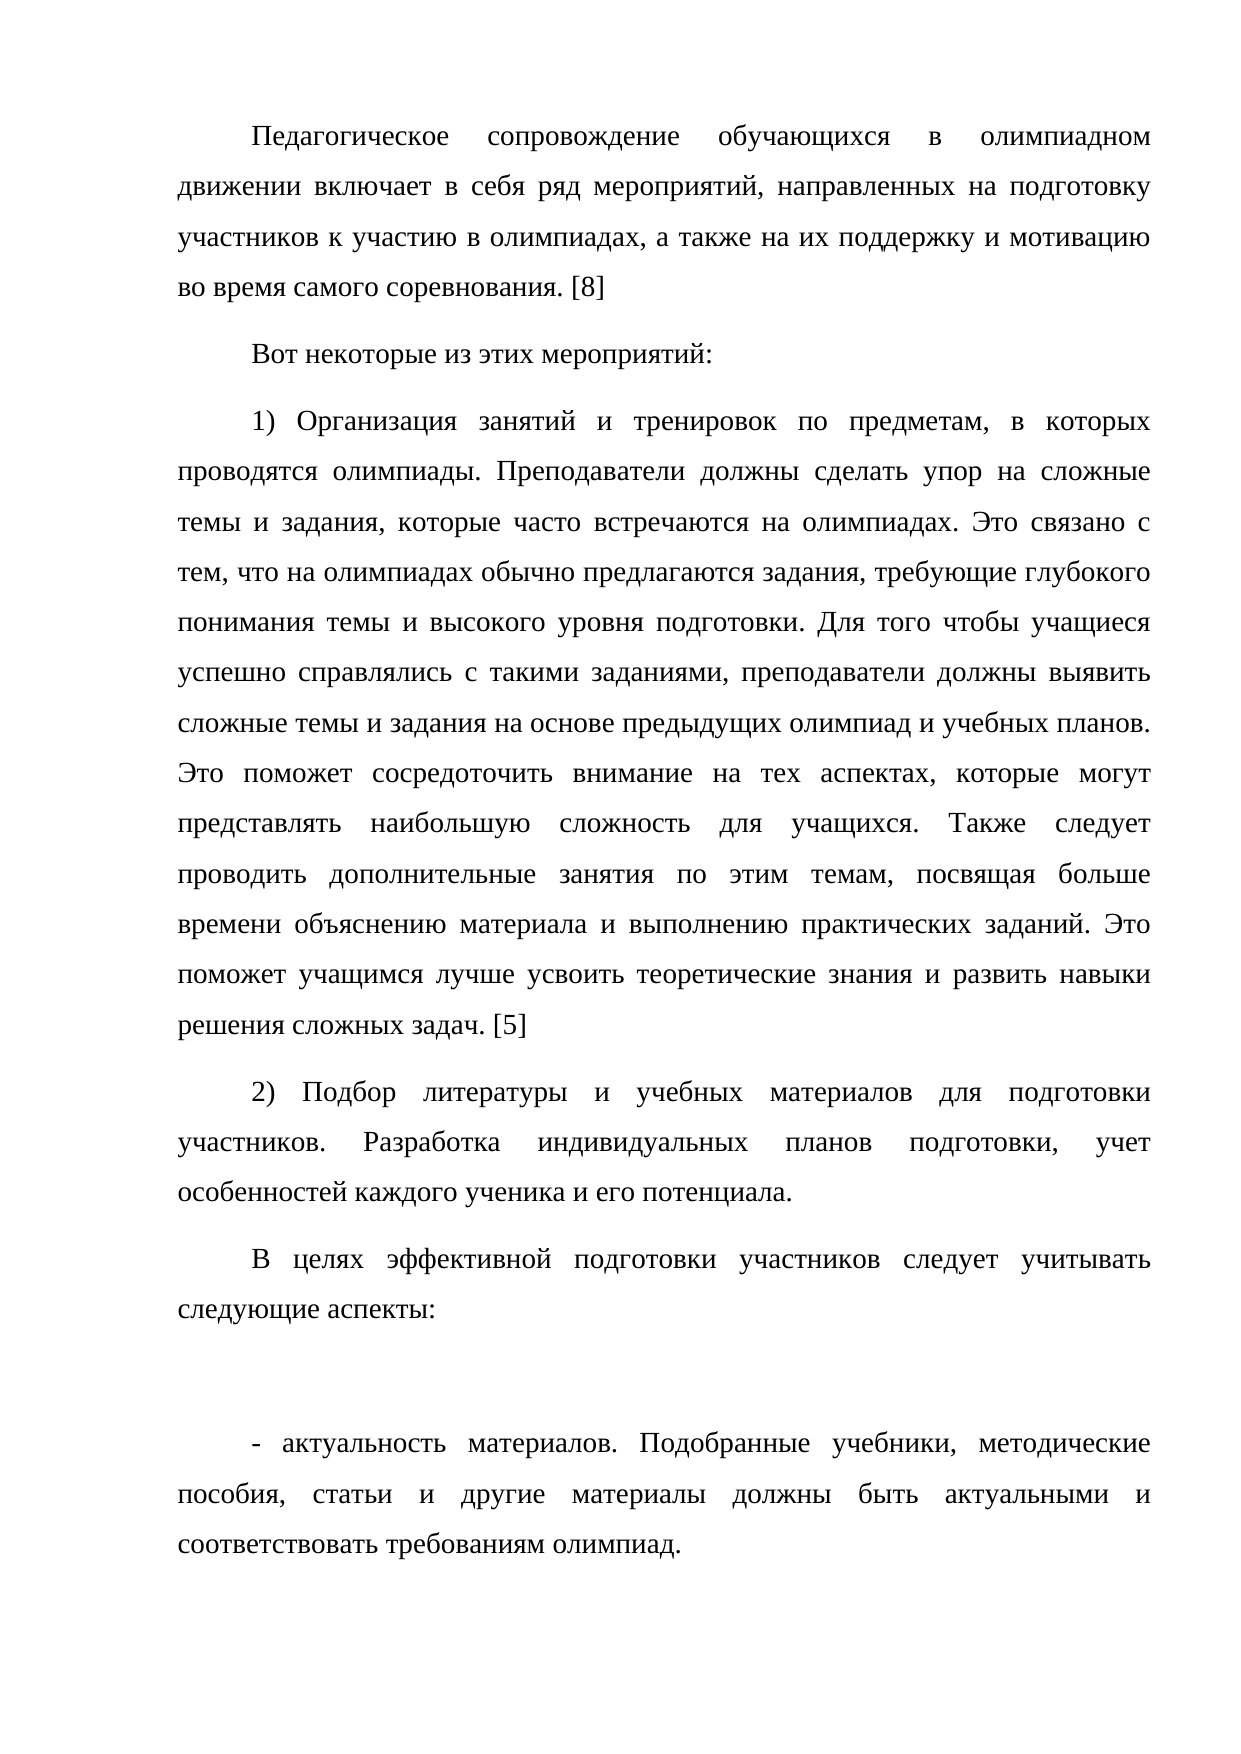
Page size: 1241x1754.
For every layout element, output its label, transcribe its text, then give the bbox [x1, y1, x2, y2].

text В целях эффективной подготовки участников следует учитывать следующие аспекты: [177, 1241, 1152, 1325]
text 2) Подбор литературы и учебных материалов для подготовки участников. Разработка индивидуальных планов подготовки, учет особенностей каждого ученика и его потенциала. [177, 1074, 1152, 1208]
text Вот некоторые из этих мероприятий: [177, 336, 1152, 369]
text 1) Организация занятий и тренировок по предметам, в которых проводятся олимпиады. Преподаватели должны сделать упор на сложные темы и задания, которые часто встречаются на олимпиадах. Это связано с тем, что на олимпиадах обычно предлагаются задания, требующие глубокого понимания темы и высокого уровня подготовки. Для того чтобы учащиеся успешно справлялись с такими заданиями, преподаватели должны выявить сложные темы и задания на основе предыдущих олимпиад и учебных планов. Это поможет сосредоточить внимание на тех аспектах, которые могут представлять наибольшую сложность для учащихся. Также следует проводить дополнительные занятия по этим темам, посвящая больше времени объяснению материала и выполнению практических заданий. Это поможет учащимся лучше усвоить теоретические знания и развить навыки решения сложных задач. [5] [177, 403, 1152, 1040]
text - актуальность материалов. Подобранные учебники, методические пособия, статьи и другие материалы должны быть актуальными и соответствовать требованиям олимпиад. [177, 1426, 1152, 1560]
text Педагогическое сопровождение обучающихся в олимпиадном движении включает в себя ряд мероприятий, направленных на подготовку участников к участию в олимпиадах, а также на их поддержку и мотивацию во время самого соревнования. [8] [177, 118, 1152, 303]
